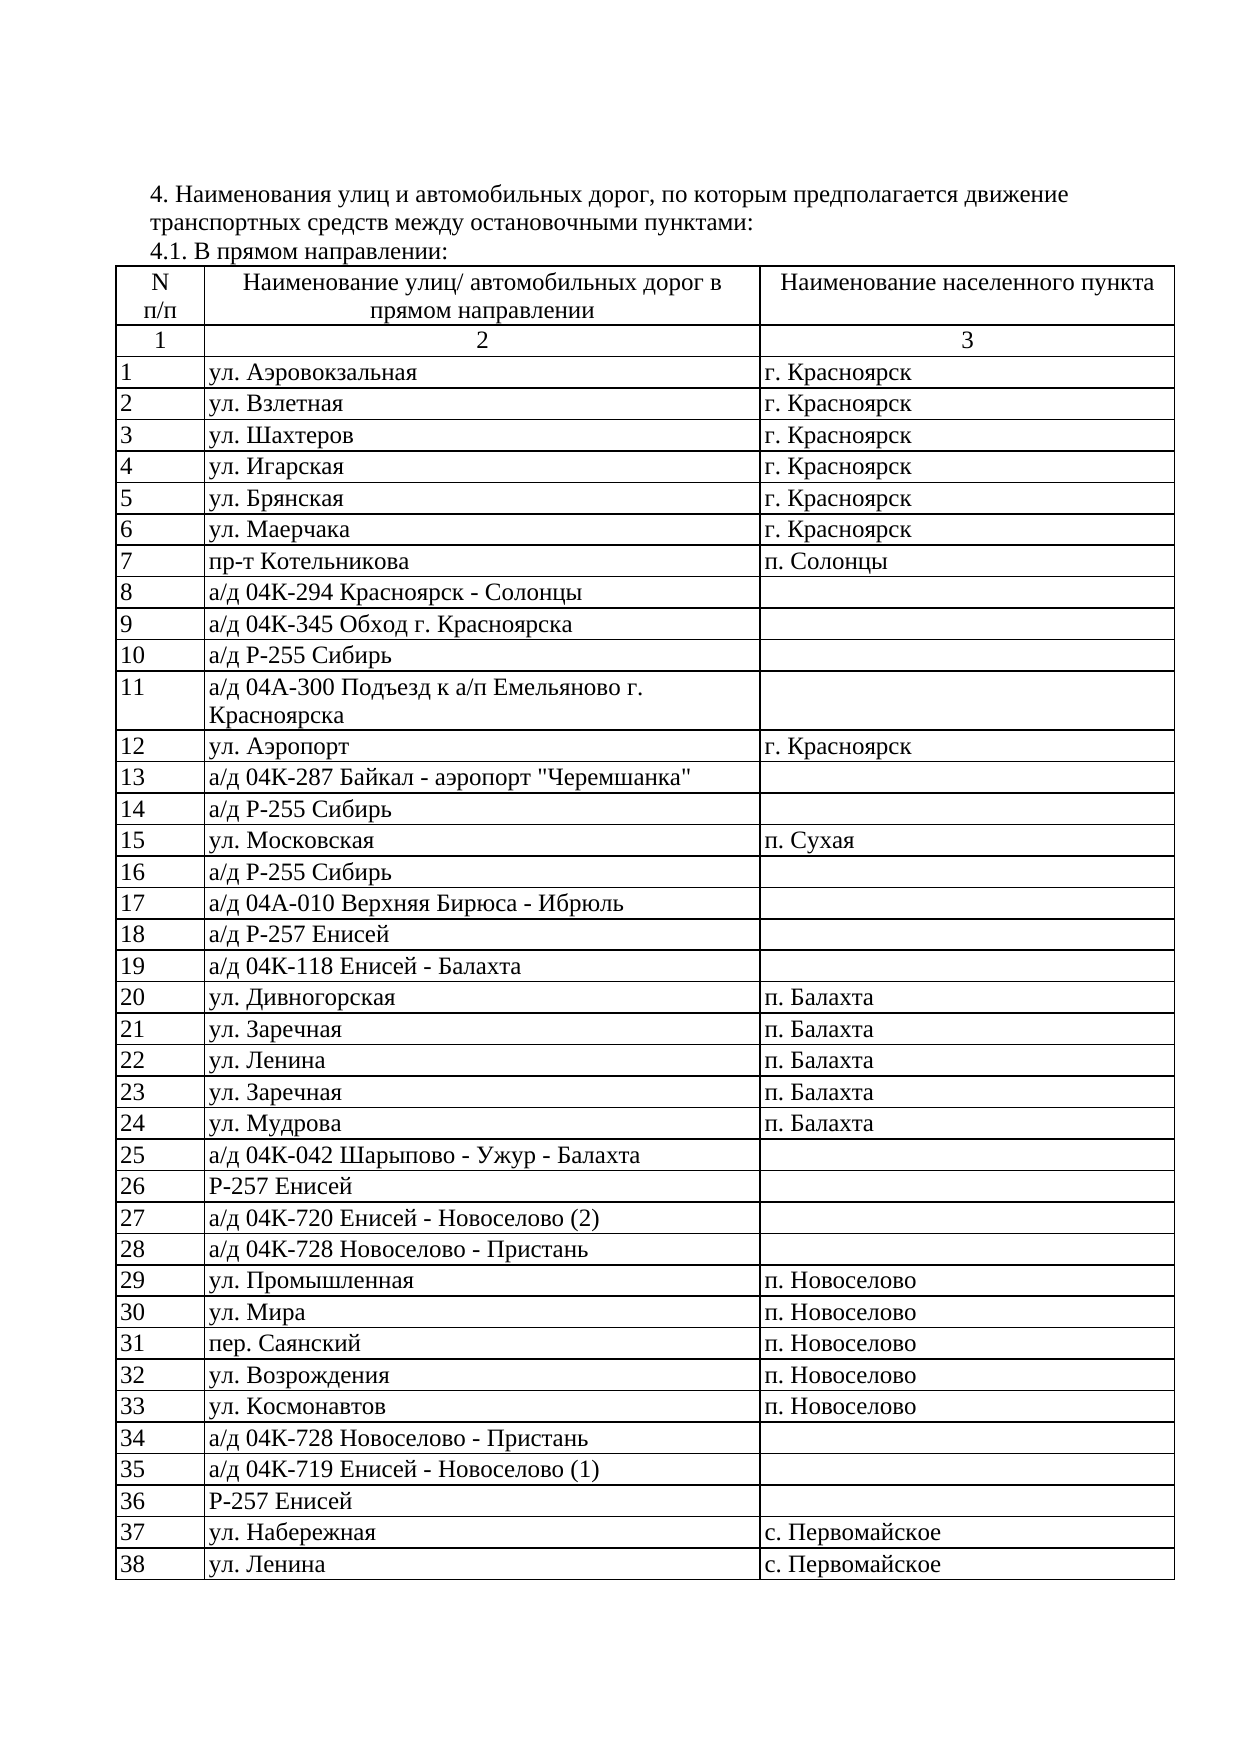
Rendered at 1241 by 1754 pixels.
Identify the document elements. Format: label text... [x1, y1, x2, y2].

table_cell 3 [117, 420, 204, 450]
table_cell [761, 888, 1174, 918]
table_cell ул. Заречная [205, 1077, 759, 1107]
table_cell [761, 640, 1174, 670]
table_cell [761, 951, 1174, 981]
table_cell а/д 04К-118 Енисей - Балахта [205, 951, 759, 981]
table_cell 37 [117, 1517, 204, 1547]
table_cell п. Балахта [761, 1014, 1174, 1044]
table_cell [761, 672, 1174, 729]
table_cell а/д 04А-010 Верхняя Бирюса - Ибрюль [205, 888, 759, 918]
table_cell а/д 04К-287 Байкал - аэропорт "Черемшанка" [205, 762, 759, 792]
table_cell [761, 1171, 1174, 1201]
table_header Наименование населенного пункта [761, 267, 1174, 324]
table_cell п. Балахта [761, 1045, 1174, 1075]
table_cell г. Красноярск [761, 389, 1174, 418]
table_cell ул. Взлетная [205, 389, 759, 418]
table_cell а/д 04К-042 Шарыпово - Ужур - Балахта [205, 1140, 759, 1169]
table_cell ул. Аэровокзальная [205, 357, 759, 387]
table_cell 33 [117, 1391, 204, 1421]
table_cell 27 [117, 1203, 204, 1232]
table_cell 35 [117, 1454, 204, 1484]
table_cell 14 [117, 794, 204, 823]
table_header Наименование улиц/ автомобильных дорог в прямом направлении [205, 267, 759, 324]
table_cell Р-257 Енисей [205, 1486, 759, 1516]
table_cell ул. Московская [205, 825, 759, 855]
table_cell ул. Возрождения [205, 1360, 759, 1390]
table_cell 15 [117, 825, 204, 855]
table_cell п. Балахта [761, 982, 1174, 1012]
table_cell ул. Ленина [205, 1549, 759, 1578]
table_cell а/д Р-255 Сибирь [205, 640, 759, 670]
table_cell [761, 1140, 1174, 1169]
table_cell ул. Ленина [205, 1045, 759, 1075]
table_cell а/д 04А-300 Подъезд к а/п Емельяново г. Красноярска [205, 672, 759, 729]
table_cell с. Первомайское [761, 1549, 1174, 1578]
table_cell Р-257 Енисей [205, 1171, 759, 1201]
table_cell [761, 857, 1174, 886]
table_cell 26 [117, 1171, 204, 1201]
table_cell а/д Р-257 Енисей [205, 920, 759, 949]
table_cell а/д Р-255 Сибирь [205, 857, 759, 886]
table_cell 13 [117, 762, 204, 792]
table_cell 20 [117, 982, 204, 1012]
table_cell 2 [117, 389, 204, 418]
table_cell 12 [117, 731, 204, 761]
table_cell 1 [117, 326, 204, 356]
table_cell п. Солонцы [761, 546, 1174, 576]
table_cell 4 [117, 452, 204, 481]
table_cell 21 [117, 1014, 204, 1044]
table_cell г. Красноярск [761, 483, 1174, 513]
table_cell а/д 04К-728 Новоселово - Пристань [205, 1423, 759, 1453]
table_cell 25 [117, 1140, 204, 1169]
table_cell а/д Р-255 Сибирь [205, 794, 759, 823]
table_cell п. Сухая [761, 825, 1174, 855]
table_cell ул. Мира [205, 1297, 759, 1327]
table_cell п. Новоселово [761, 1266, 1174, 1295]
table_cell ул. Маерчака [205, 515, 759, 544]
text 4. Наименования улиц и автомобильных дорог, по которым предполагается движение транспортных средств между остановочными пунктами: [150, 179, 1090, 236]
table_cell [761, 1486, 1174, 1516]
table_cell 9 [117, 609, 204, 639]
table_header N п/п [117, 267, 204, 324]
table_cell 16 [117, 857, 204, 886]
table_cell г. Красноярск [761, 357, 1174, 387]
table_cell 19 [117, 951, 204, 981]
table_cell ул. Мудрова [205, 1108, 759, 1138]
table_cell а/д 04К-345 Обход г. Красноярска [205, 609, 759, 639]
table_cell 10 [117, 640, 204, 670]
table_cell 5 [117, 483, 204, 513]
table_cell п. Новоселово [761, 1297, 1174, 1327]
table_cell 11 [117, 672, 204, 729]
table_cell ул. Космонавтов [205, 1391, 759, 1421]
table_cell 34 [117, 1423, 204, 1453]
table_cell 23 [117, 1077, 204, 1107]
table_cell пр-т Котельникова [205, 546, 759, 576]
table_cell ул. Аэропорт [205, 731, 759, 761]
table_cell с. Первомайское [761, 1517, 1174, 1547]
table_cell а/д 04К-720 Енисей - Новоселово (2) [205, 1203, 759, 1232]
table_cell г. Красноярск [761, 515, 1174, 544]
table_cell 36 [117, 1486, 204, 1516]
table_cell 2 [205, 326, 759, 356]
table_cell п. Новоселово [761, 1328, 1174, 1358]
table_cell г. Красноярск [761, 452, 1174, 481]
table_cell ул. Промышленная [205, 1266, 759, 1295]
table_cell [761, 1234, 1174, 1264]
table_cell ул. Шахтеров [205, 420, 759, 450]
table_cell 6 [117, 515, 204, 544]
table_cell ул. Брянская [205, 483, 759, 513]
table_cell 1 [117, 357, 204, 387]
table_cell [761, 1454, 1174, 1484]
table_cell [761, 609, 1174, 639]
table_cell 22 [117, 1045, 204, 1075]
table_cell ул. Набережная [205, 1517, 759, 1547]
table_cell ул. Игарская [205, 452, 759, 481]
table_cell 29 [117, 1266, 204, 1295]
table_cell [761, 794, 1174, 823]
table_cell 7 [117, 546, 204, 576]
table_cell [761, 762, 1174, 792]
table_cell 38 [117, 1549, 204, 1578]
table_cell а/д 04К-728 Новоселово - Пристань [205, 1234, 759, 1264]
table_cell 31 [117, 1328, 204, 1358]
table_cell 24 [117, 1108, 204, 1138]
table_cell 32 [117, 1360, 204, 1390]
table_cell 17 [117, 888, 204, 918]
table_cell ул. Дивногорская [205, 982, 759, 1012]
table_cell п. Новоселово [761, 1391, 1174, 1421]
table_cell [761, 920, 1174, 949]
table_cell а/д 04К-719 Енисей - Новоселово (1) [205, 1454, 759, 1484]
table_cell а/д 04К-294 Красноярск - Солонцы [205, 577, 759, 607]
table_cell п. Балахта [761, 1108, 1174, 1138]
table_cell п. Новоселово [761, 1360, 1174, 1390]
text 4.1. В прямом направлении: [150, 236, 1090, 265]
table_cell [761, 1203, 1174, 1232]
table_cell 28 [117, 1234, 204, 1264]
table_cell ул. Заречная [205, 1014, 759, 1044]
table_cell 3 [761, 326, 1174, 356]
table_cell пер. Саянский [205, 1328, 759, 1358]
table_cell [761, 577, 1174, 607]
table_cell [761, 1423, 1174, 1453]
table_cell п. Балахта [761, 1077, 1174, 1107]
table_cell г. Красноярск [761, 731, 1174, 761]
table_cell г. Красноярск [761, 420, 1174, 450]
table_cell 30 [117, 1297, 204, 1327]
table_cell 8 [117, 577, 204, 607]
table_cell 18 [117, 920, 204, 949]
